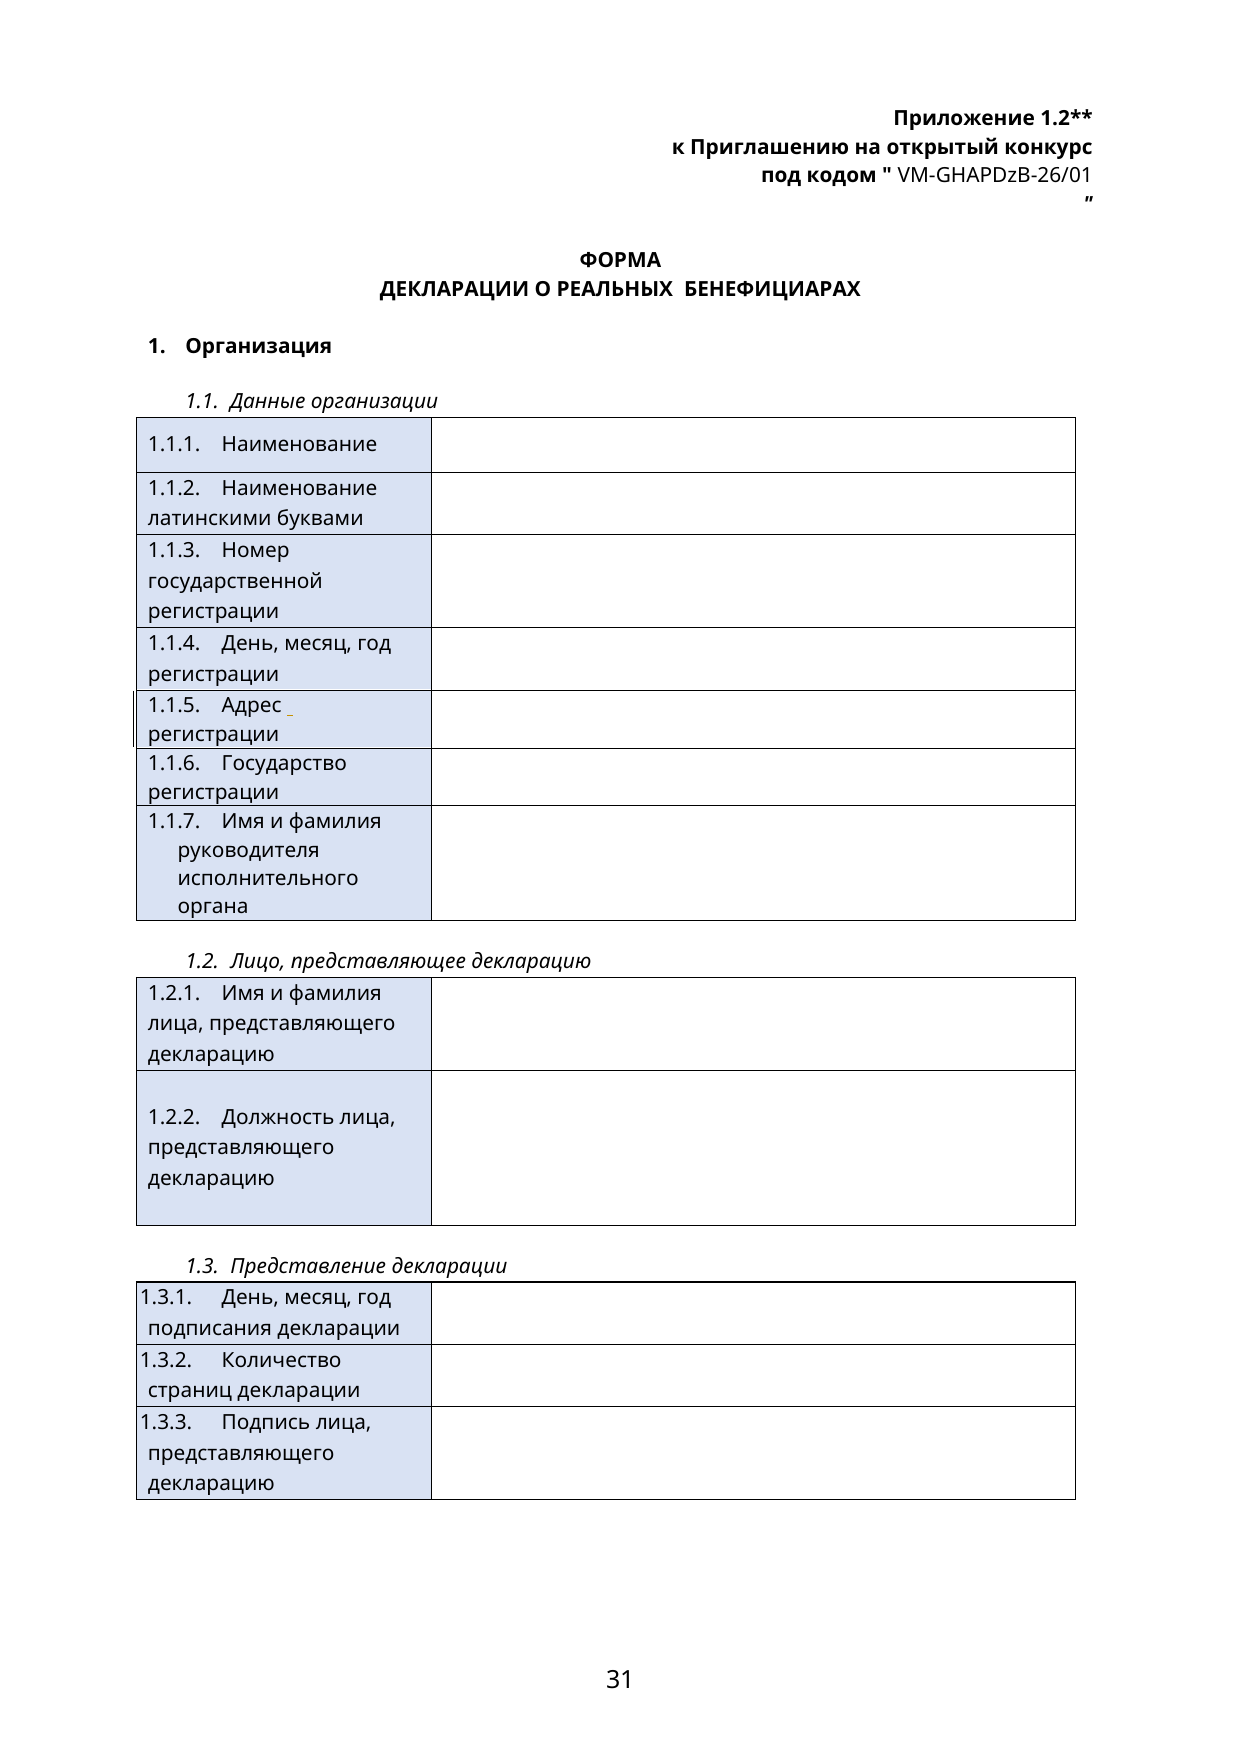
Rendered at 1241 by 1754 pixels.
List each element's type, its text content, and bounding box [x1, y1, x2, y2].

table_cell [432, 1071, 1075, 1225]
table_cell Наименование латинскими буквами [137, 473, 431, 534]
table_header Наименование [137, 418, 431, 472]
text под кодом " VM-GHAPDzB-26/01 [148, 160, 1092, 189]
table_cell [432, 535, 1075, 627]
subtitle " [148, 189, 1092, 217]
table_cell [432, 1345, 1075, 1406]
table_header [432, 978, 1075, 1070]
list Лицо, представляющее декларацию [185, 946, 1092, 974]
table_header Имя и фамилия лица, представляющего декларацию [137, 978, 431, 1070]
table_cell [432, 473, 1075, 534]
table_header [432, 1283, 1075, 1344]
table_cell Должность лица, представляющего декларацию [137, 1071, 431, 1225]
table_cell Номер государственной регистрации [137, 535, 431, 627]
table_cell [432, 1407, 1075, 1499]
table_cell [432, 628, 1075, 689]
table_cell Государство регистрации [137, 749, 431, 805]
text Приложение 1.2** [148, 103, 1092, 132]
list Организация [148, 331, 1092, 359]
table_cell Подпись лица, представляющего декларацию [137, 1407, 431, 1499]
list Данные организации [185, 387, 1092, 415]
table_cell Адрес регистрации [137, 691, 431, 747]
table_cell [432, 691, 1075, 747]
list Представление декларации [185, 1251, 1092, 1279]
text ДЕКЛАРАЦИИ О РЕАЛЬНЫХ БЕНЕФИЦИАРАХ [148, 274, 1092, 302]
table_cell День, месяц, год регистрации [137, 628, 431, 689]
table_cell Имя и фамилия руководителя исполнительного органа [137, 806, 431, 920]
table_cell [432, 749, 1075, 805]
table_cell Количество страниц декларации [137, 1345, 431, 1406]
table_header [432, 418, 1075, 472]
text к Приглашению на открытый конкурс [148, 132, 1092, 160]
text ФОРМА [148, 246, 1092, 274]
table_header День, месяц, год подписания декларации [137, 1283, 431, 1344]
table_cell [432, 806, 1075, 920]
